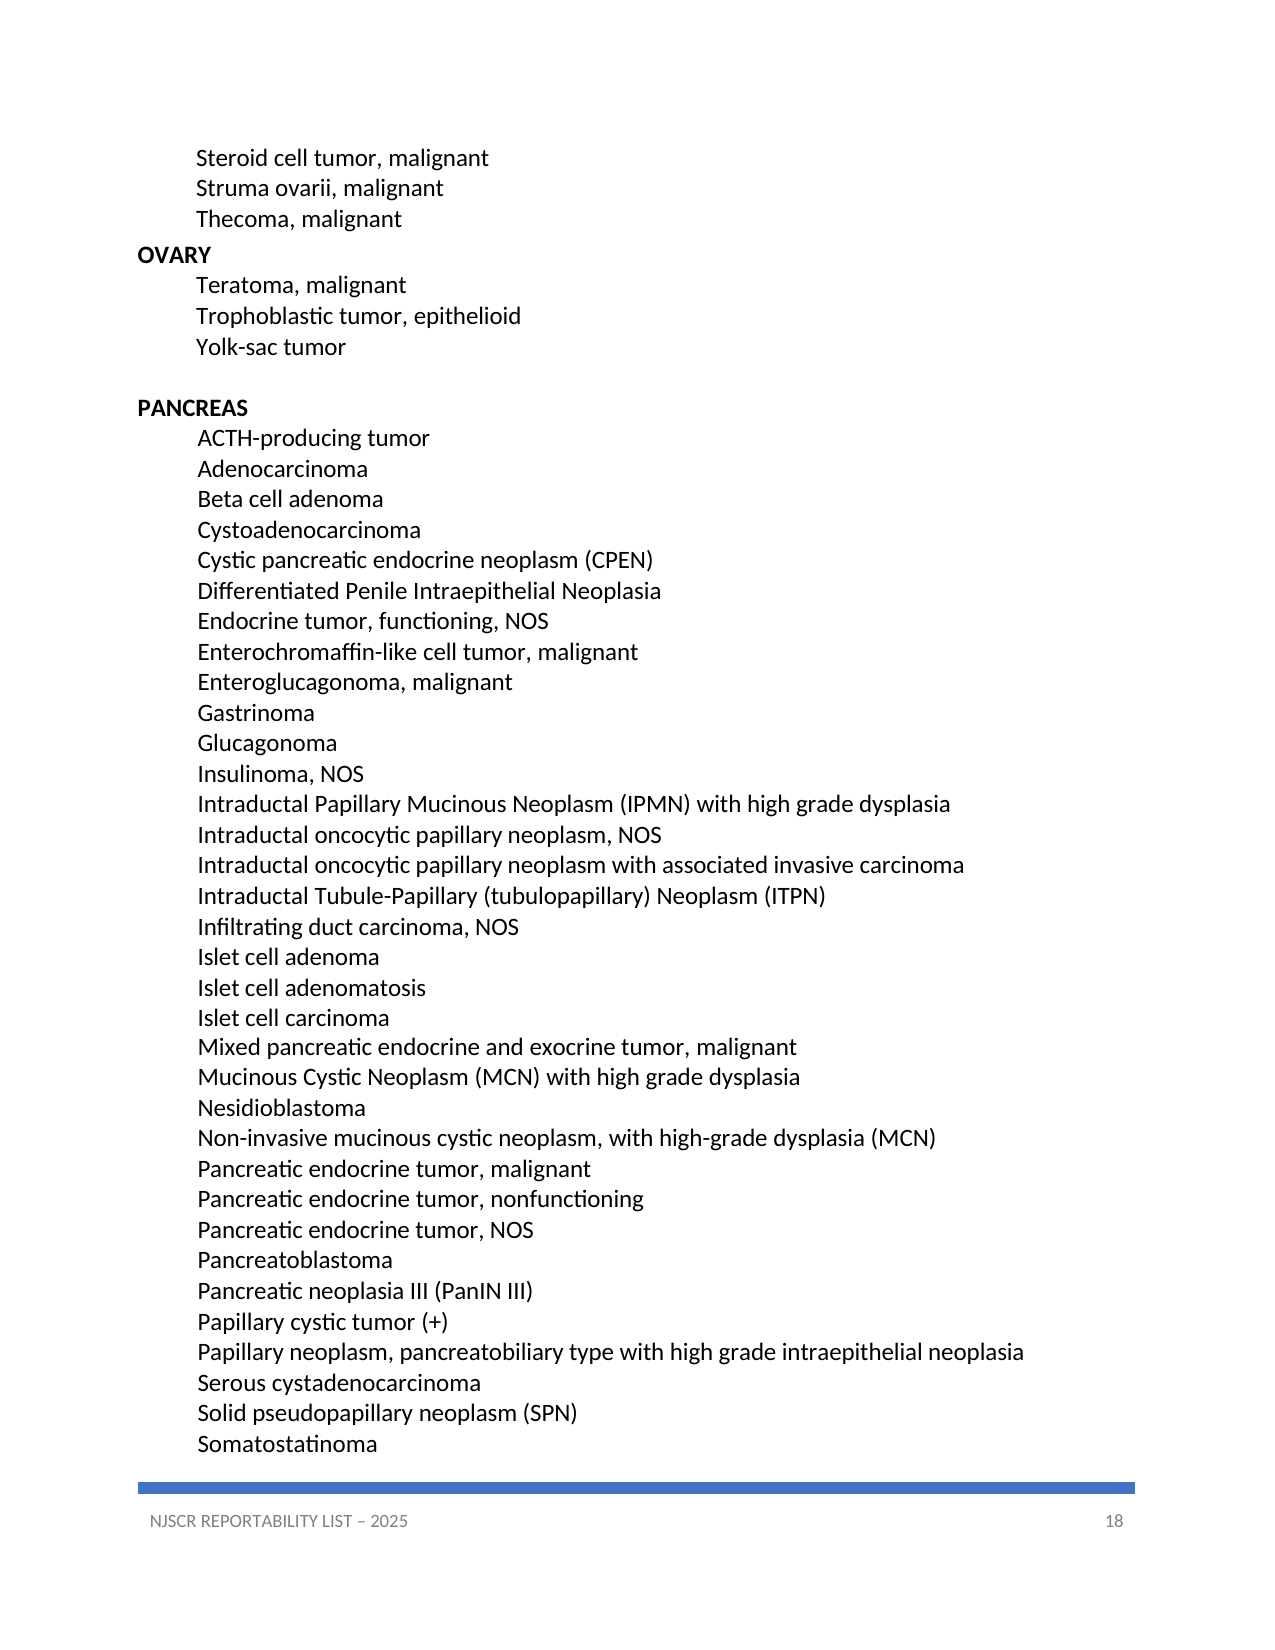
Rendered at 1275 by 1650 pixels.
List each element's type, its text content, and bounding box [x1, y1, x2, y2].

text Serous cystadenocarcinoma [197, 1367, 597, 1397]
text Cystoadenocarcinoma [197, 514, 525, 544]
text Gastrinoma [197, 697, 525, 727]
text Intraductal Tubule-Papillary (tubulopapillary) Neoplasm (ITPN) [197, 880, 1037, 911]
text Mixed pancreatic endocrine and exocrine tumor, malignant [197, 1033, 1135, 1061]
text Teratoma, malignant [196, 270, 498, 300]
text Steroid cell tumor, malignant [196, 142, 730, 172]
text Papillary cystic tumor (+) [197, 1306, 597, 1336]
text Glucagonoma [197, 727, 525, 758]
text Intraductal oncocytic papillary neoplasm with associated invasive carcinoma [197, 849, 1037, 880]
text Somatostatinoma [197, 1428, 597, 1458]
text Beta cell adenoma [197, 483, 525, 514]
text Solid pseudopapillary neoplasm (SPN) [197, 1397, 676, 1428]
text Trophoblastic tumor, epithelioid Yolk-sac tumor [196, 300, 563, 361]
text Pancreatic endocrine tumor, malignant [197, 1153, 1037, 1183]
text Struma ovarii, malignant [196, 172, 498, 203]
text Thecoma, malignant [196, 203, 498, 234]
text Islet cell carcinoma [137, 1002, 1135, 1033]
text Intraductal oncocytic papillary neoplasm, NOS [197, 819, 1037, 849]
text Nesidioblastoma [197, 1092, 1135, 1122]
text Insulinoma, NOS [197, 758, 525, 788]
text Pancreatic endocrine tumor, nonfunctioning [197, 1183, 730, 1214]
text Mucinous Cystic Neoplasm (MCN) with high grade dysplasia [197, 1061, 1135, 1092]
text Non-invasive mucinous cystic neoplasm, with high-grade dysplasia (MCN) [197, 1122, 1037, 1153]
text ACTH-producing tumor Adenocarcinoma [197, 422, 525, 483]
text Intraductal Papillary Mucinous Neoplasm (IPMN) with high grade dysplasia [197, 788, 1037, 819]
text Pancreatic endocrine tumor, NOS [197, 1214, 730, 1244]
text Islet cell adenomatosis [197, 972, 1135, 1002]
text Cystic pancreatic endocrine neoplasm (CPEN) [197, 544, 723, 575]
text Endocrine tumor, functioning, NOS [197, 605, 658, 636]
text Pancreatoblastoma [197, 1244, 730, 1275]
text Infiltrating duct carcinoma, NOS [197, 911, 1135, 941]
text Pancreatic neoplasia III (PanIN III) [197, 1275, 730, 1306]
text PANCREAS [137, 392, 1135, 422]
text Enterochromaffin-like cell tumor, malignant Enteroglucagonoma, malignant [197, 636, 779, 697]
text Islet cell adenoma [197, 941, 1135, 972]
text Differentiated Penile Intraepithelial Neoplasia [197, 575, 747, 605]
subtitle OVARY [137, 239, 1135, 269]
text Papillary neoplasm, pancreatobiliary type with high grade intraepithelial neoplasia [197, 1336, 1056, 1367]
